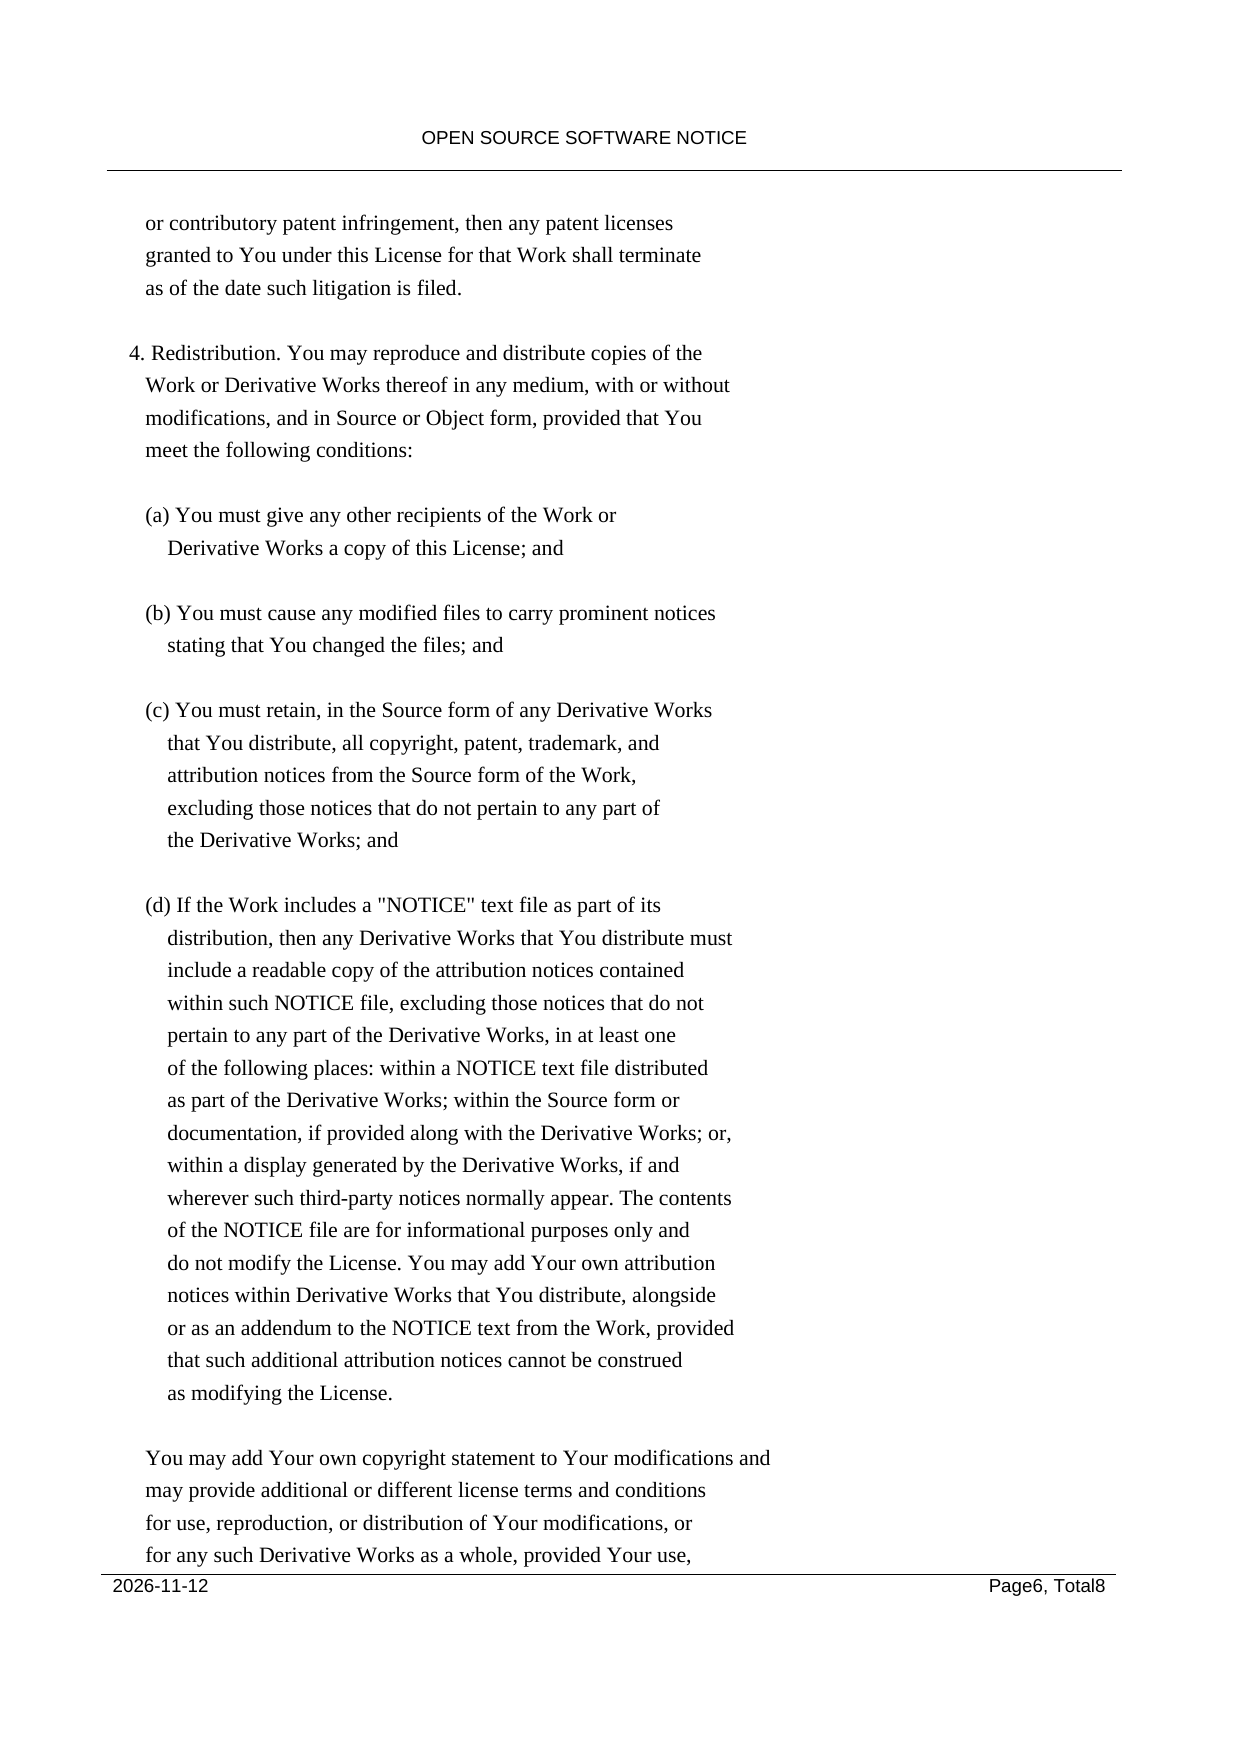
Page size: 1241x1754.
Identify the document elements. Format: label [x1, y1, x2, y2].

text [112, 206, 1128, 1571]
